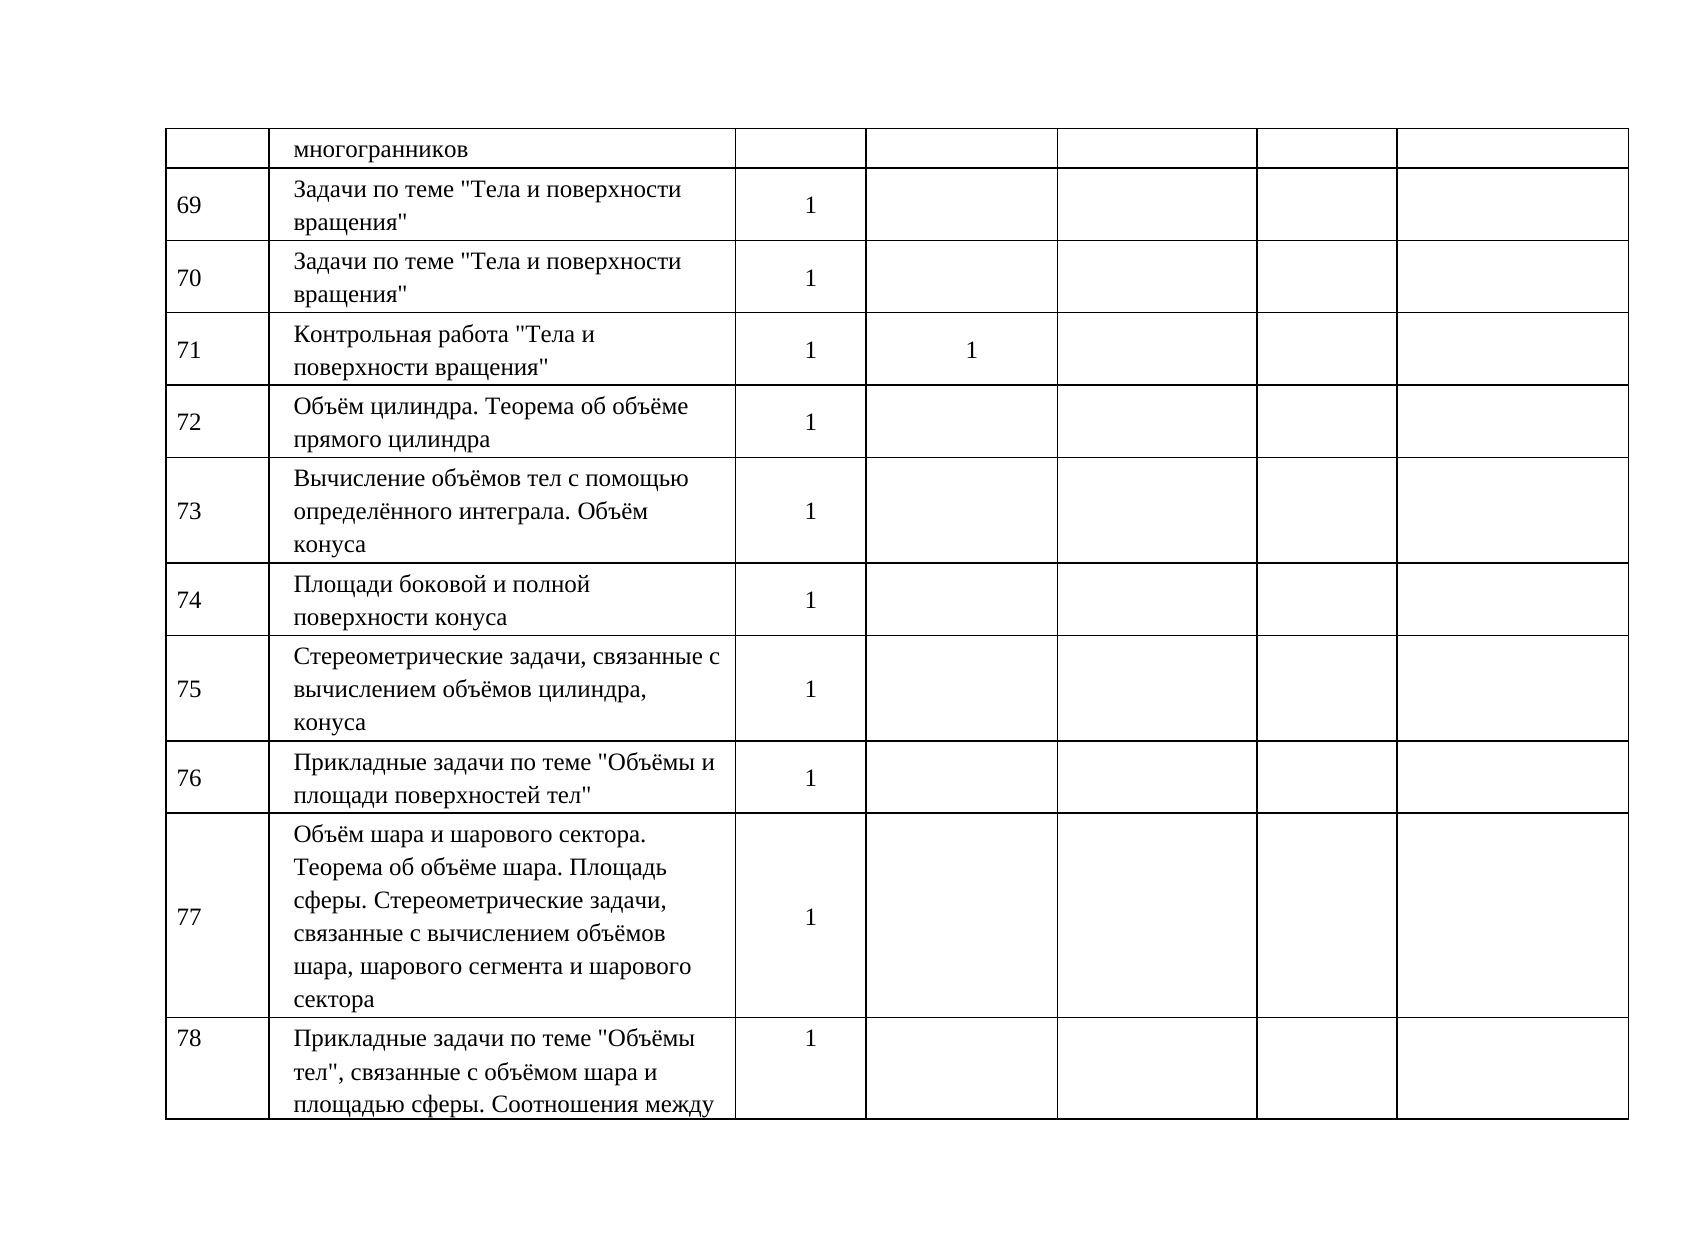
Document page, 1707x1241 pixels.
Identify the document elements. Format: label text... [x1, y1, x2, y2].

table_cell 69 [167, 169, 268, 239]
table_cell [1258, 1018, 1396, 1118]
table_cell 73 [167, 458, 268, 562]
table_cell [270, 1018, 735, 1118]
table_cell [1258, 313, 1396, 384]
table_cell [1058, 814, 1256, 1017]
table_cell Объём шара и шарового сектора. Теорема об объёме шара. Площадь сферы. Стереометрические задачи, связанные с вычислением объёмов шара, шарового сегмента и шарового сектора [270, 814, 735, 1017]
table_cell 75 [167, 636, 268, 740]
table_cell 74 [167, 564, 268, 634]
table_cell [867, 742, 1057, 812]
table_cell [867, 169, 1057, 239]
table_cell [270, 129, 735, 167]
table_cell [1258, 814, 1396, 1017]
table_cell [1058, 241, 1256, 312]
table_cell 70 [167, 241, 268, 312]
table_cell [867, 129, 1057, 167]
table_cell [1258, 386, 1396, 457]
table_cell 1 [736, 169, 865, 239]
table_cell [867, 636, 1057, 740]
table_cell 1 [736, 742, 865, 812]
table_cell 1 [867, 313, 1057, 384]
table_cell 76 [167, 742, 268, 812]
table_cell 1 [736, 814, 865, 1017]
table_cell [1398, 169, 1628, 239]
table_cell Прикладные задачи по теме "Объёмы и площади поверхностей тел" [270, 742, 735, 812]
table_cell 1 [736, 386, 865, 457]
table_cell Вычисление объёмов тел с помощью определённого интеграла. Объём конуса [270, 458, 735, 562]
table_cell [1058, 386, 1256, 457]
table_cell [1398, 636, 1628, 740]
table_cell [1398, 129, 1628, 167]
table_cell [1258, 636, 1396, 740]
table_cell 77 [167, 814, 268, 1017]
table_cell [1058, 564, 1256, 634]
table_cell [1398, 241, 1628, 312]
table_cell 1 [736, 241, 865, 312]
table_cell Контрольная работа "Тела и поверхности вращения" [270, 313, 735, 384]
table_cell Задачи по теме "Тела и поверхности вращения" [270, 241, 735, 312]
table_cell 1 [736, 458, 865, 562]
table_cell [1058, 169, 1256, 239]
table_cell 1 [736, 564, 865, 634]
table_cell [1058, 458, 1256, 562]
table_cell [867, 814, 1057, 1017]
table_cell [867, 564, 1057, 634]
table_cell [1258, 458, 1396, 562]
table_cell Площади боковой и полной поверхности конуса [270, 564, 735, 634]
table_cell 68 [167, 129, 268, 167]
table_cell Стереометрические задачи, связанные с вычислением объёмов цилиндра, конуса [270, 636, 735, 740]
table_cell [1258, 742, 1396, 812]
table_cell 1 [736, 129, 865, 167]
table_cell [1258, 169, 1396, 239]
table_cell [1398, 742, 1628, 812]
table_cell 78 [167, 1018, 268, 1118]
table_cell [1058, 742, 1256, 812]
table_cell [1258, 129, 1396, 167]
table_cell [1058, 129, 1256, 167]
table_cell [867, 386, 1057, 457]
table_cell 1 [736, 636, 865, 740]
table_cell [867, 1018, 1057, 1118]
table_cell 1 [736, 1018, 865, 1118]
table_cell [1398, 458, 1628, 562]
table_cell [1058, 636, 1256, 740]
table_cell [1398, 1018, 1628, 1118]
table_cell [1058, 1018, 1256, 1118]
table_cell Объём цилиндра. Теорема об объёме прямого цилиндра [270, 386, 735, 457]
table_cell [867, 241, 1057, 312]
table_cell [1398, 564, 1628, 634]
table_cell [1258, 241, 1396, 312]
table_cell [1398, 386, 1628, 457]
table_cell 71 [167, 313, 268, 384]
table_cell [1258, 564, 1396, 634]
table_cell [867, 458, 1057, 562]
table_cell [1058, 313, 1256, 384]
table_cell [1398, 814, 1628, 1017]
table_cell 72 [167, 386, 268, 457]
table_cell [1398, 313, 1628, 384]
table_cell Задачи по теме "Тела и поверхности вращения" [270, 169, 735, 239]
table_cell 1 [736, 313, 865, 384]
